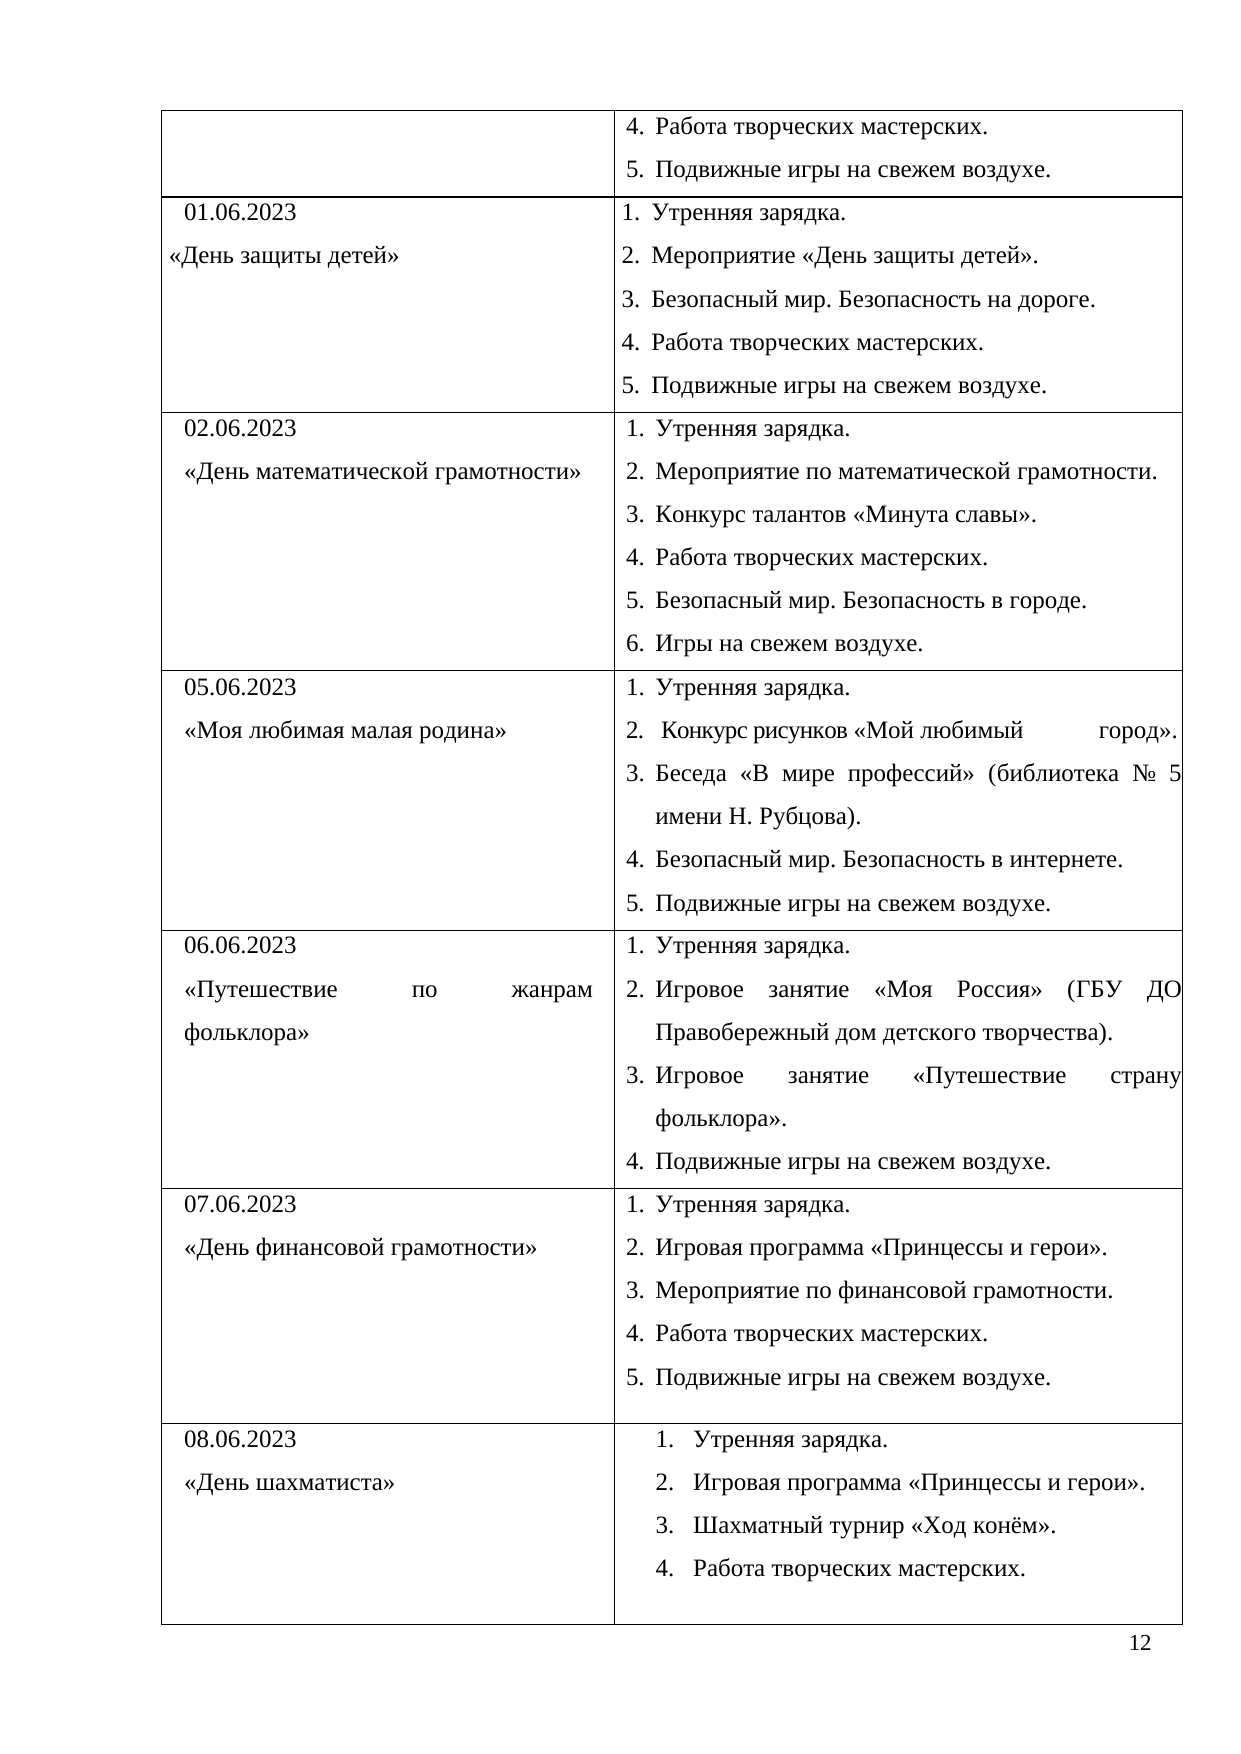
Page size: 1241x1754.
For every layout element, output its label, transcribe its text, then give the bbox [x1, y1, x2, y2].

table_cell Утренняя зарядка. Игровая программа «Принцессы и герои». Мероприятие по финансовой грамотности. Работа творческих мастерских. Подвижные игры на свежем воздухе. [615, 1189, 1182, 1423]
table_cell Утренняя зарядка. Игровое занятие «Моя Россия» (ГБУ ДО Правобережный дом детского творчества). Игровое занятие «Путешествие страну фольклора». Подвижные игры на свежем воздухе. [615, 931, 1182, 1188]
table_cell Утренняя зарядка. Конкурс рисунков «Мой любимый город». Беседа «В мире профессий» (библиотека № 5 имени Н. Рубцова). Безопасный мир. Безопасность в интернете. Подвижные игры на свежем воздухе. [615, 671, 1182, 929]
table_cell 06.06.2023 «Путешествие по жанрам фольклора» [162, 931, 614, 1188]
table_cell 01.06.2023 «День защиты детей» [162, 198, 614, 412]
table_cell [162, 1424, 614, 1624]
table_cell 02.06.2023 «День математической грамотности» [162, 413, 614, 670]
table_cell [162, 111, 614, 196]
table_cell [615, 111, 1182, 196]
table_cell 05.06.2023 «Моя любимая малая родина» [162, 671, 614, 929]
table_cell Утренняя зарядка. Мероприятие «День защиты детей». Безопасный мир. Безопасность на дороге. Работа творческих мастерских. Подвижные игры на свежем воздухе. [615, 198, 1182, 412]
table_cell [615, 1424, 1182, 1624]
table_cell Утренняя зарядка. Мероприятие по математической грамотности. Конкурс талантов «Минута славы». Работа творческих мастерских. Безопасный мир. Безопасность в городе. Игры на свежем воздухе. [615, 413, 1182, 670]
table_cell 07.06.2023 «День финансовой грамотности» [162, 1189, 614, 1423]
